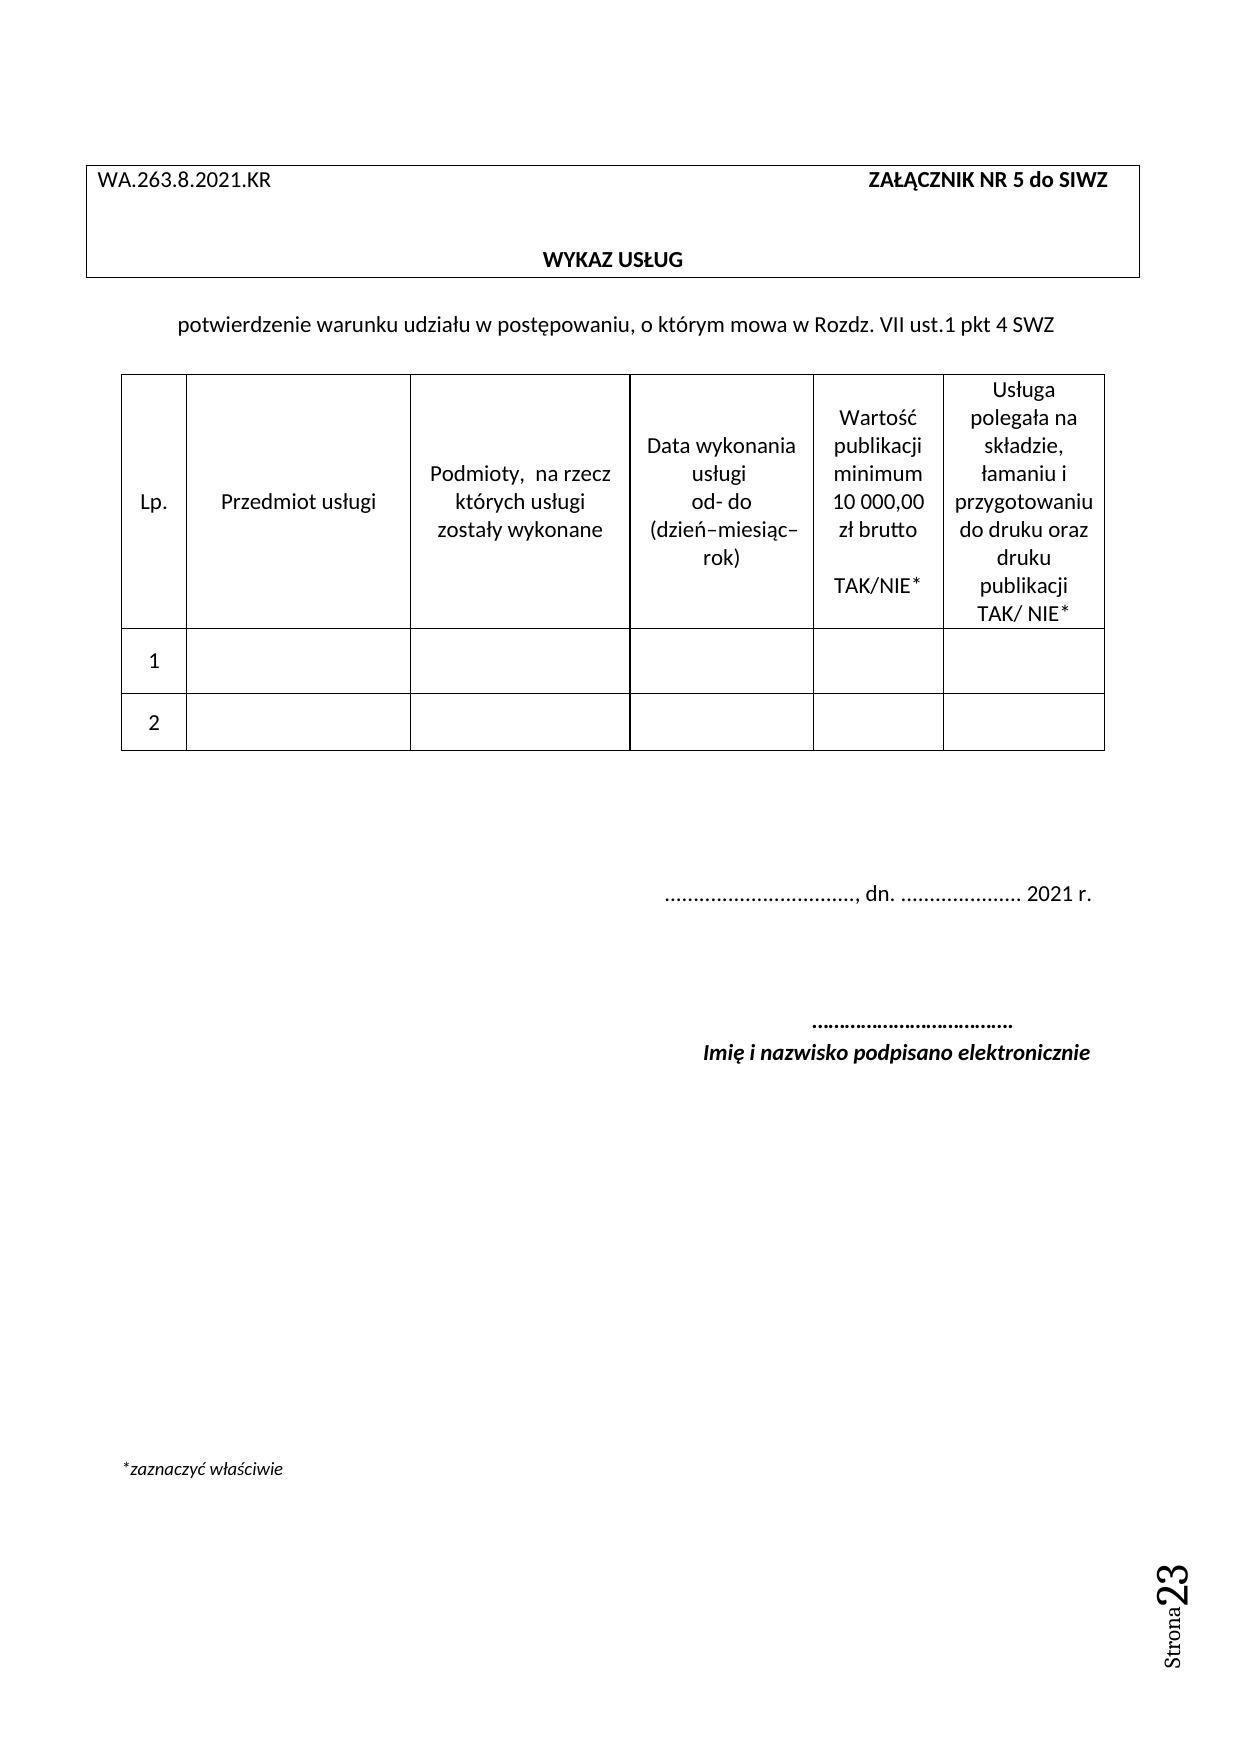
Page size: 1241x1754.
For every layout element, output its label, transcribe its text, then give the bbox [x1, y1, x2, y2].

table_cell [187, 629, 410, 693]
table_header Usługa polegała na składzie, łamaniu i przygotowaniu do druku oraz druku publikacji TAK/ NIE* [944, 375, 1104, 627]
table_cell [814, 629, 943, 693]
table_header Podmioty, na rzecz których usługi zostały wykonane [411, 375, 629, 627]
table_cell [411, 629, 629, 693]
table_cell 1 [122, 629, 186, 693]
table_cell [187, 694, 410, 750]
table_cell [944, 629, 1104, 693]
table_header WA.263.8.2021.KR ZAŁĄCZNIK NR 5 do SIWZ [87, 166, 1139, 245]
table_header Przedmiot usługi [187, 375, 410, 627]
table_cell [814, 694, 943, 750]
table_cell [631, 694, 813, 750]
table_header Data wykonania usługi od- do (dzień–miesiąc–rok) [631, 375, 813, 627]
text *zaznaczyć właściwie [121, 1457, 1093, 1480]
table_cell [411, 694, 629, 750]
text ………………………………. [121, 1006, 1093, 1034]
text potwierdzenie warunku udziału w postępowaniu, o którym mowa w Rozdz. VII ust.1 pkt 4 SWZ [121, 310, 1105, 338]
text Imię i nazwisko podpisano elektronicznie [121, 1038, 1093, 1066]
table_header Wartość publikacji minimum 10 000,00 zł brutto TAK/NIE* [814, 375, 943, 627]
table_header Lp. [122, 375, 186, 627]
table_cell [944, 694, 1104, 750]
table_cell Wykaz USŁUG [87, 245, 1139, 277]
text ................................., dn. ..................... 2021 r. [121, 879, 1093, 907]
table_cell 2 [122, 694, 186, 750]
table_cell [631, 629, 813, 693]
